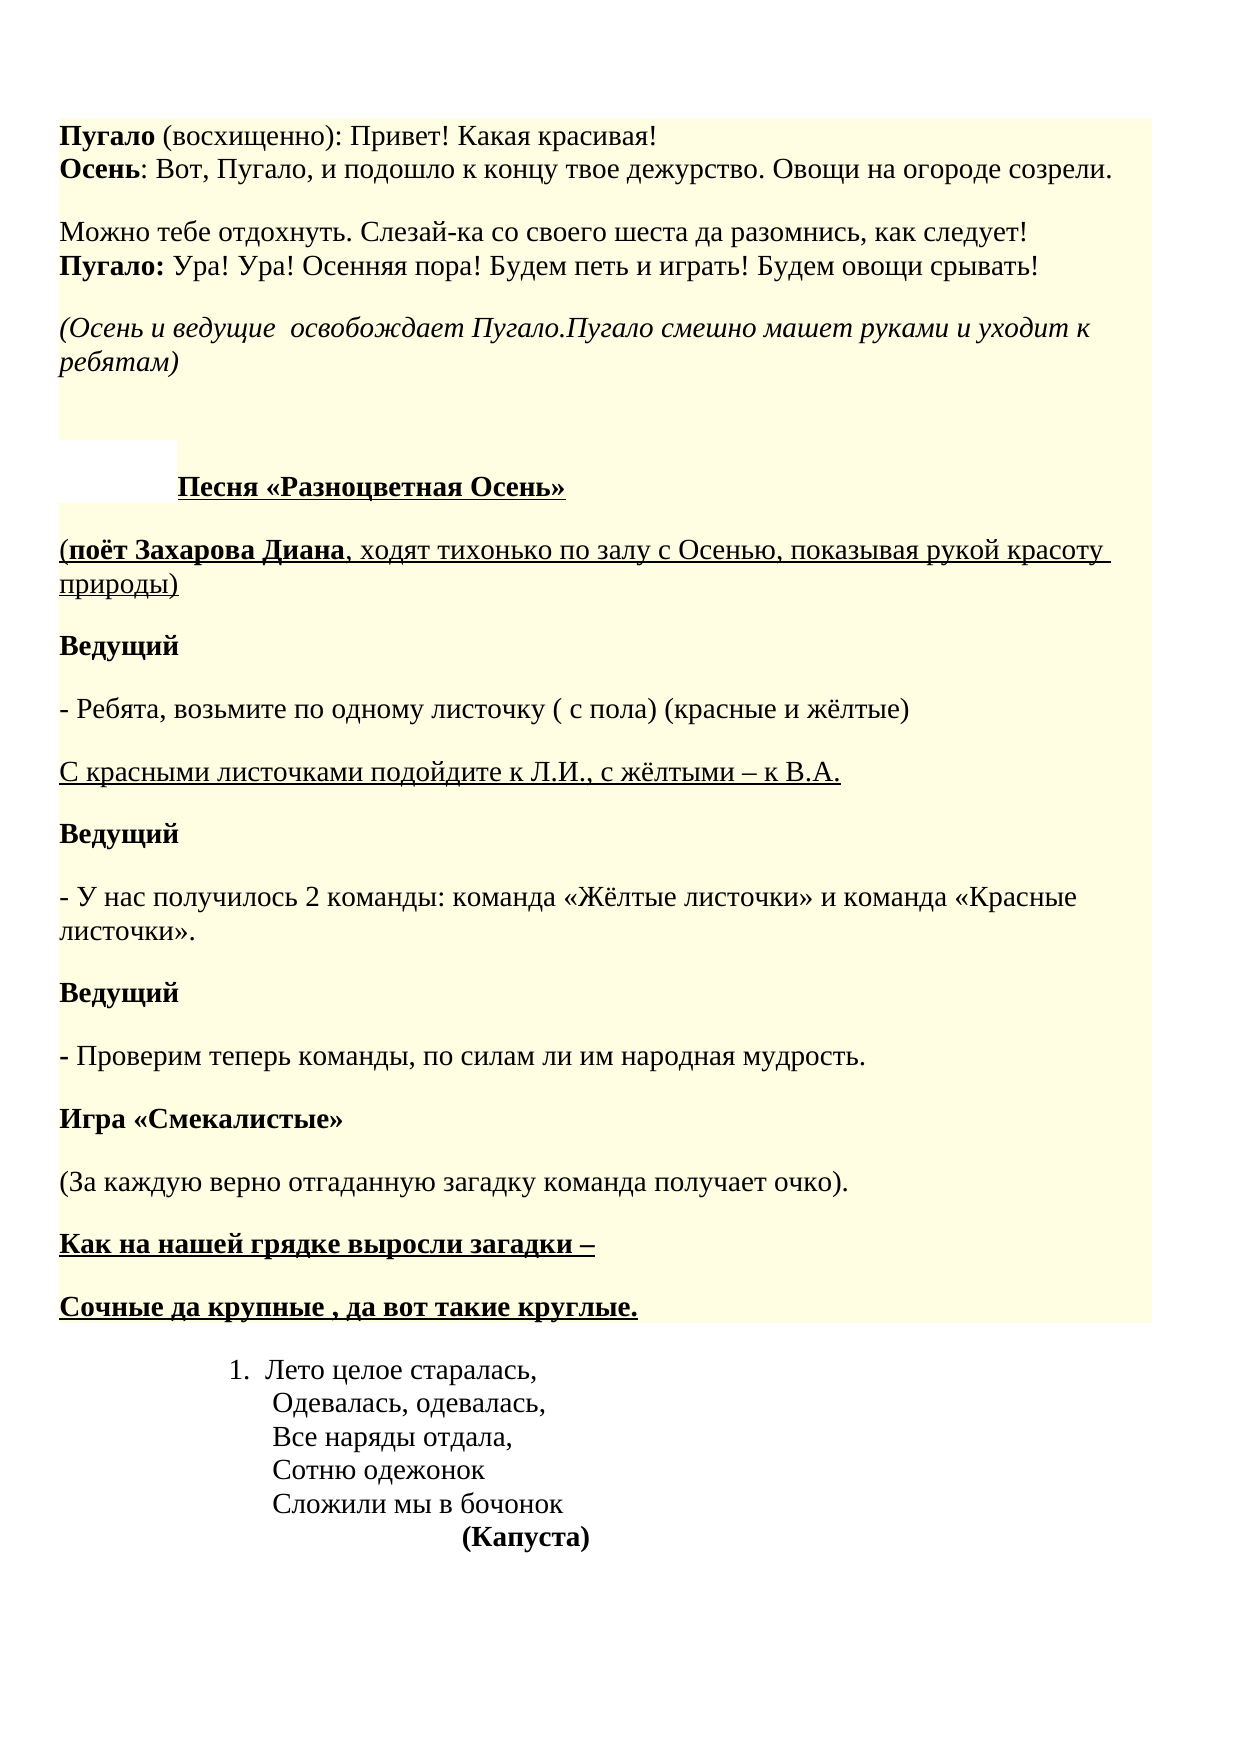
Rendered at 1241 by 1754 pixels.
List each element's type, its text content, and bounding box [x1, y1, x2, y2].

text Ведущий [59, 628, 1152, 662]
text (Осень и ведущие освобождает Пугало.Пугало смешно машет руками и уходит к ребятам) [59, 311, 1152, 378]
text Сочные да крупные , да вот такие круглые. [59, 1289, 1152, 1323]
text (поёт Захарова Диана, ходят тихонько по залу с Осенью, показывая рукой красоту природы) [59, 532, 1152, 599]
text Можно тебе отдохнуть. Слезай-ка со своего шеста да разомнись, как следует! Пугало: Ура! Ура! Осенняя пора! Будем петь и играть! Будем овощи срывать! [59, 214, 1152, 281]
text Как на нашей грядке выросли загадки – [59, 1226, 1152, 1260]
text (За каждую верно отгаданную загадку команда получает очко). [59, 1164, 1152, 1197]
text Ведущий [59, 817, 1152, 850]
text Пугало (восхищенно): Привет! Какая красивая! Осень: Вот, Пугало, и подошло к концу твое дежурство. Овощи на огороде созрели. [59, 118, 1152, 185]
text Одевалась, одевалась, [177, 1385, 1152, 1419]
text Игра «Смекалистые» [59, 1101, 1152, 1134]
text - Ребята, возьмите по одному листочку ( с пола) (красные и жёлтые) [59, 691, 1152, 725]
text (Капуста) [177, 1519, 1152, 1553]
text Ведущий [59, 976, 1152, 1009]
text Песня «Разноцветная Осень» [177, 469, 1152, 503]
text Сложили мы в бочонок [177, 1486, 1152, 1519]
text - У нас получилось 2 команды: команда «Жёлтые листочки» и команда «Красные листочки». [59, 879, 1152, 946]
text Сотню одежонок [177, 1452, 1152, 1486]
text - Проверим теперь команды, по силам ли им народная мудрость. [59, 1038, 1152, 1072]
text 1. Лето целое старалась, [177, 1352, 1152, 1385]
text С красными листочками подойдите к Л.И., с жёлтыми – к В.А. [59, 754, 1152, 787]
text Все наряды отдала, [177, 1419, 1152, 1452]
